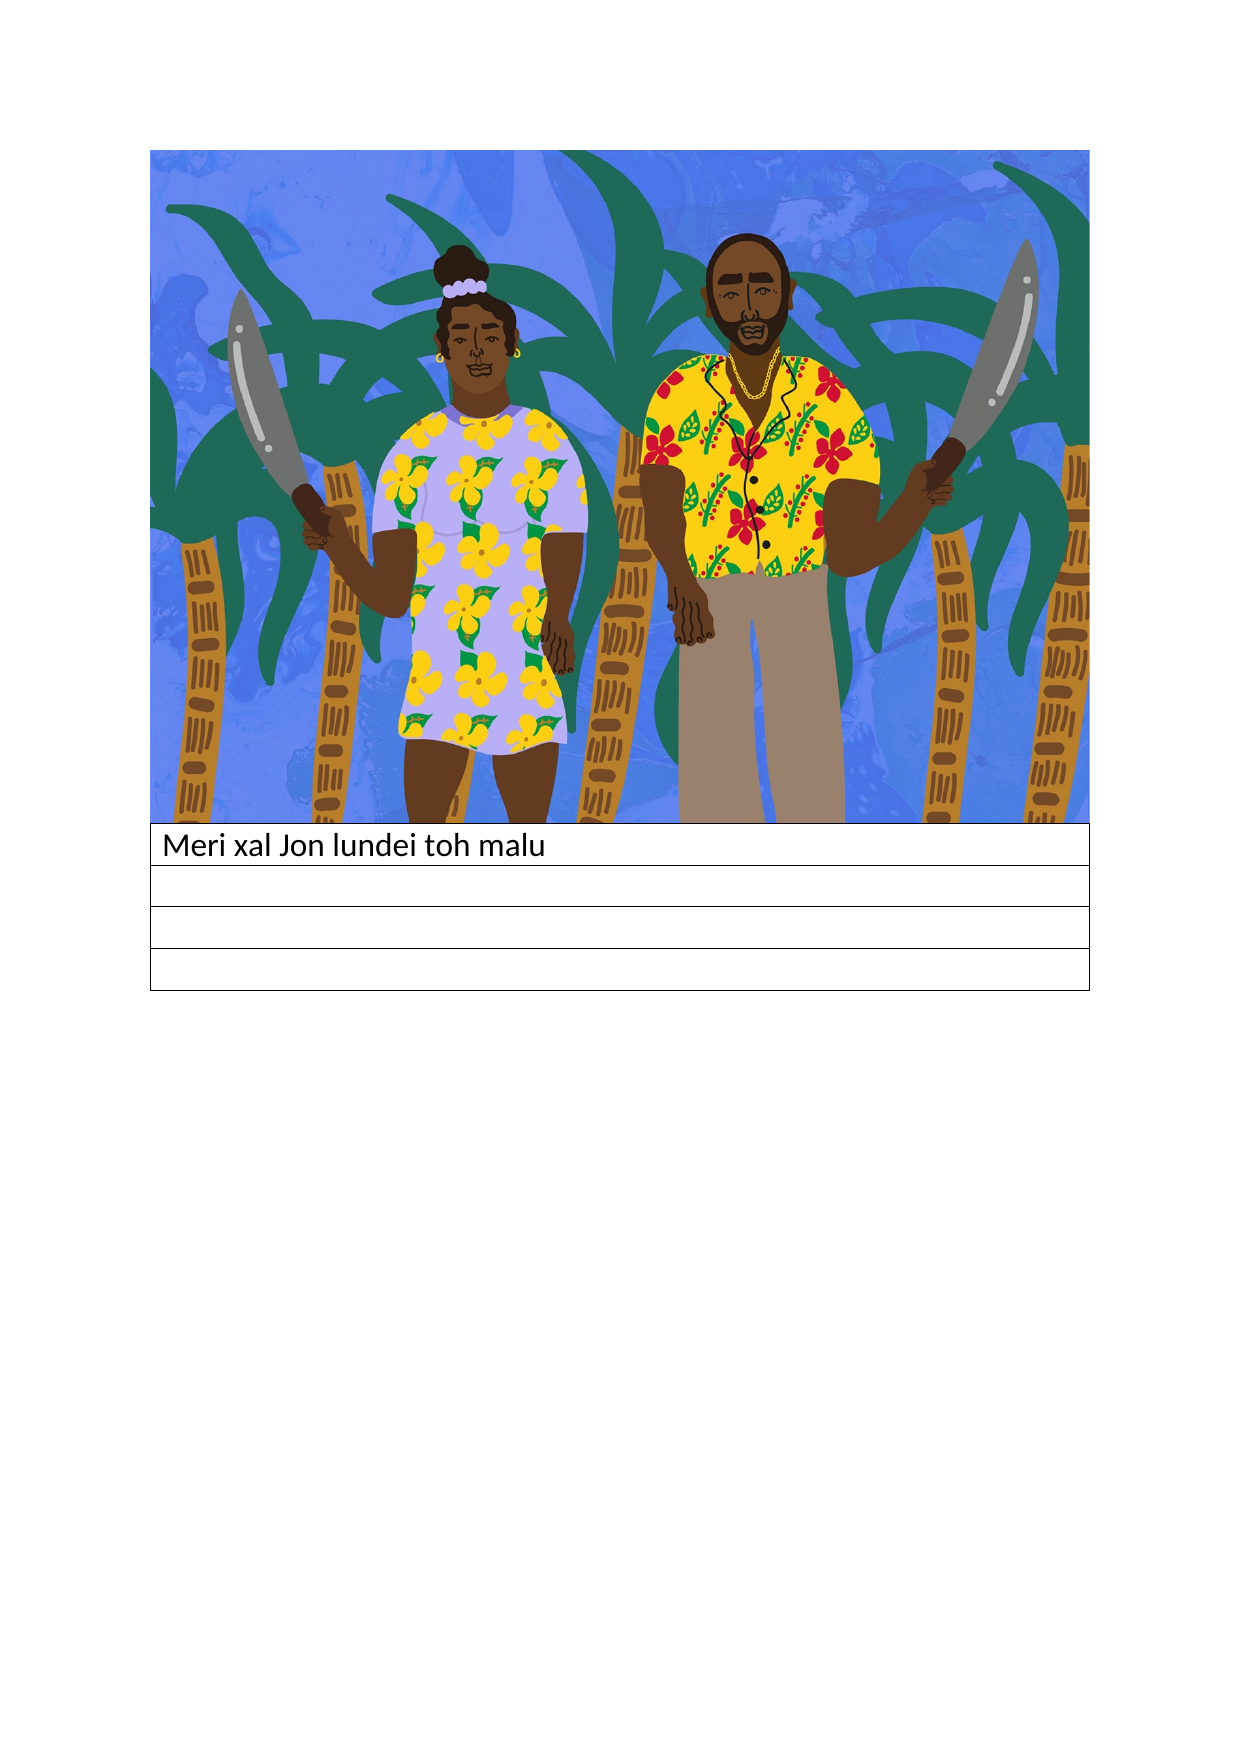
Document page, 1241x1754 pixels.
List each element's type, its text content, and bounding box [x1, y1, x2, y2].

table_header Meri xal Jon lundei toh malu [151, 824, 1089, 864]
table_cell [151, 907, 1089, 948]
picture [150, 150, 1090, 823]
table_cell [151, 866, 1089, 906]
table_cell [151, 949, 1089, 990]
